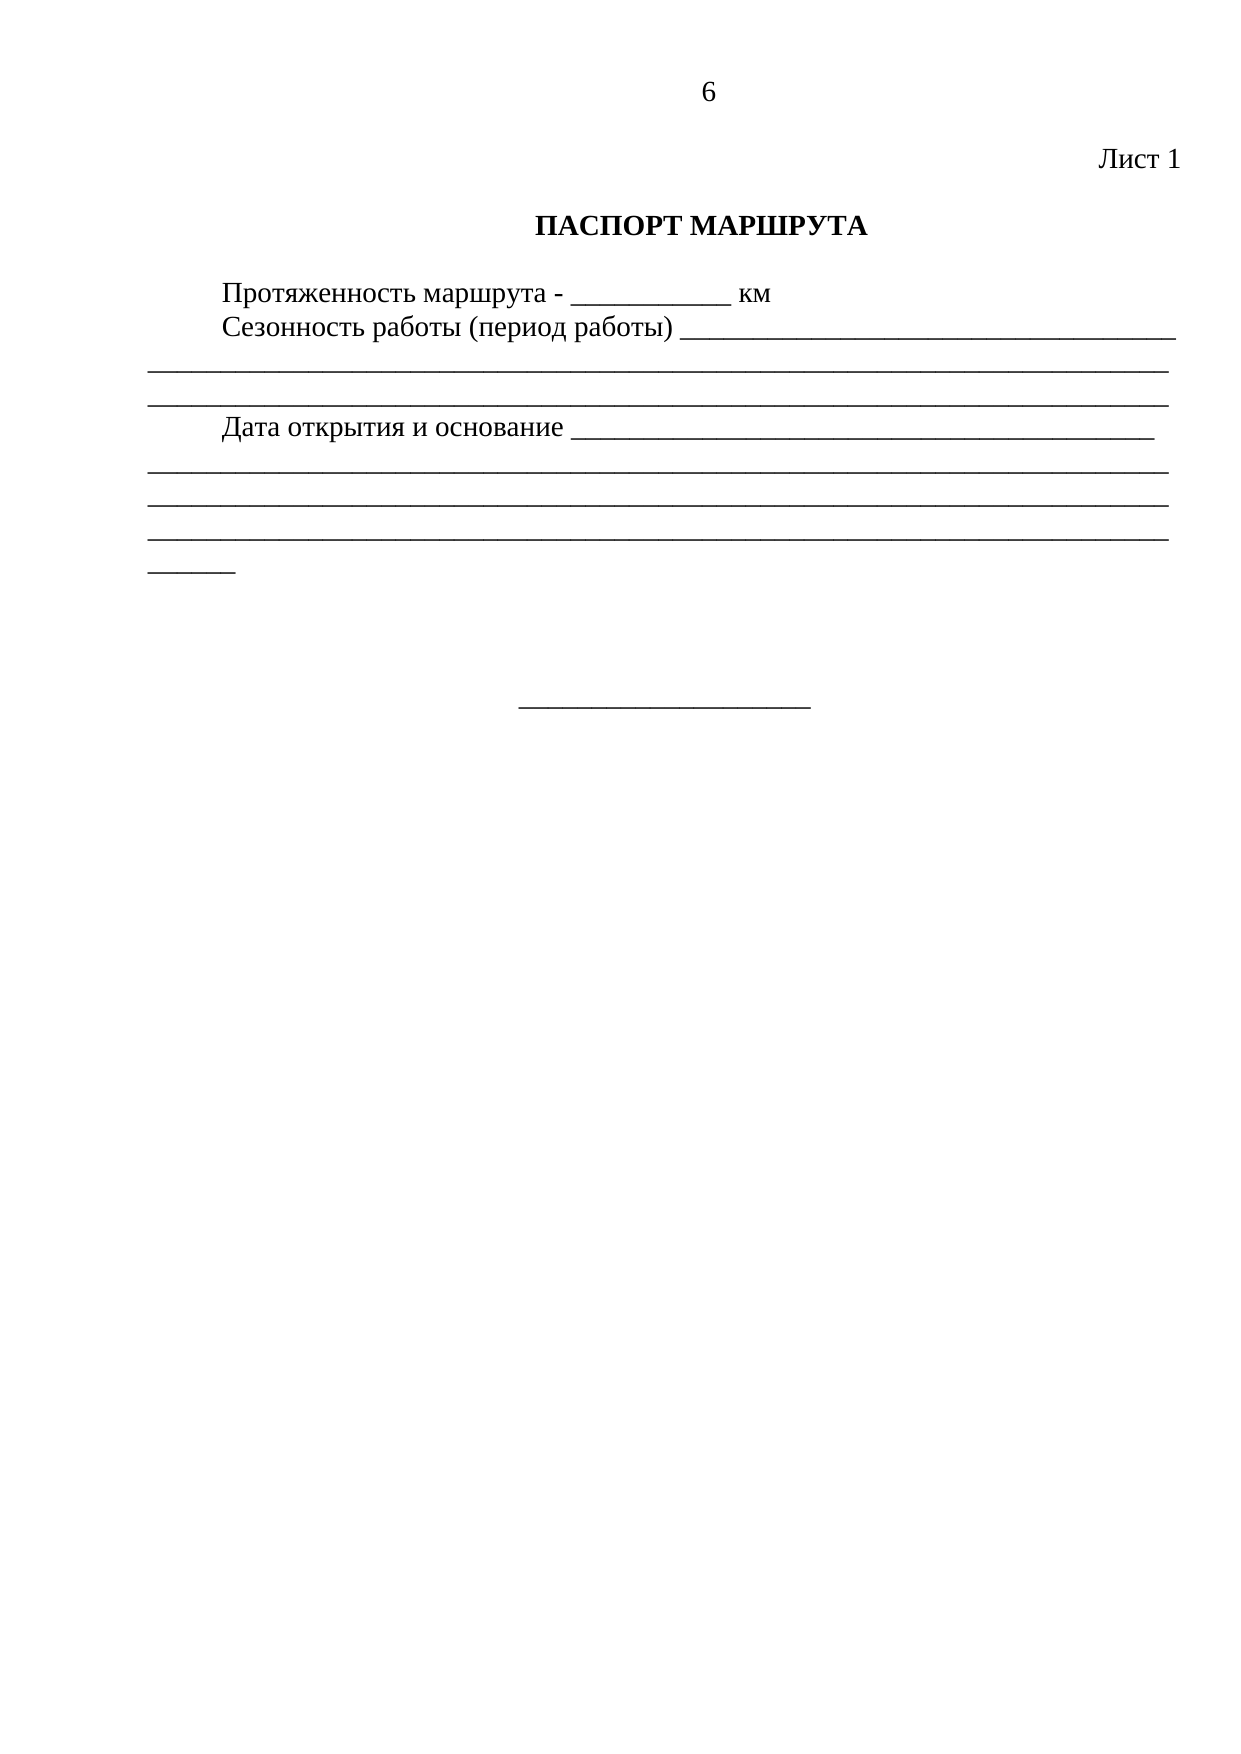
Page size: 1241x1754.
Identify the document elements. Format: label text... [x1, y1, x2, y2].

text Лист 1 [148, 141, 1181, 174]
text Дата открытия и основание ________________________________________ [148, 409, 1181, 443]
text Сезонность работы (период работы) __________________________________ [148, 309, 1181, 342]
text ____________________ [148, 678, 1181, 711]
text ____________________________________________________________________________________________________________________________________________ [148, 342, 1181, 409]
text ПАСПОРТ МАРШРУТА [148, 208, 1181, 242]
text Протяженность маршрута - ___________ км [148, 275, 1181, 309]
text ________________________________________________________________________________________________________________________________________________________________________________________________________________________ [148, 443, 1181, 577]
